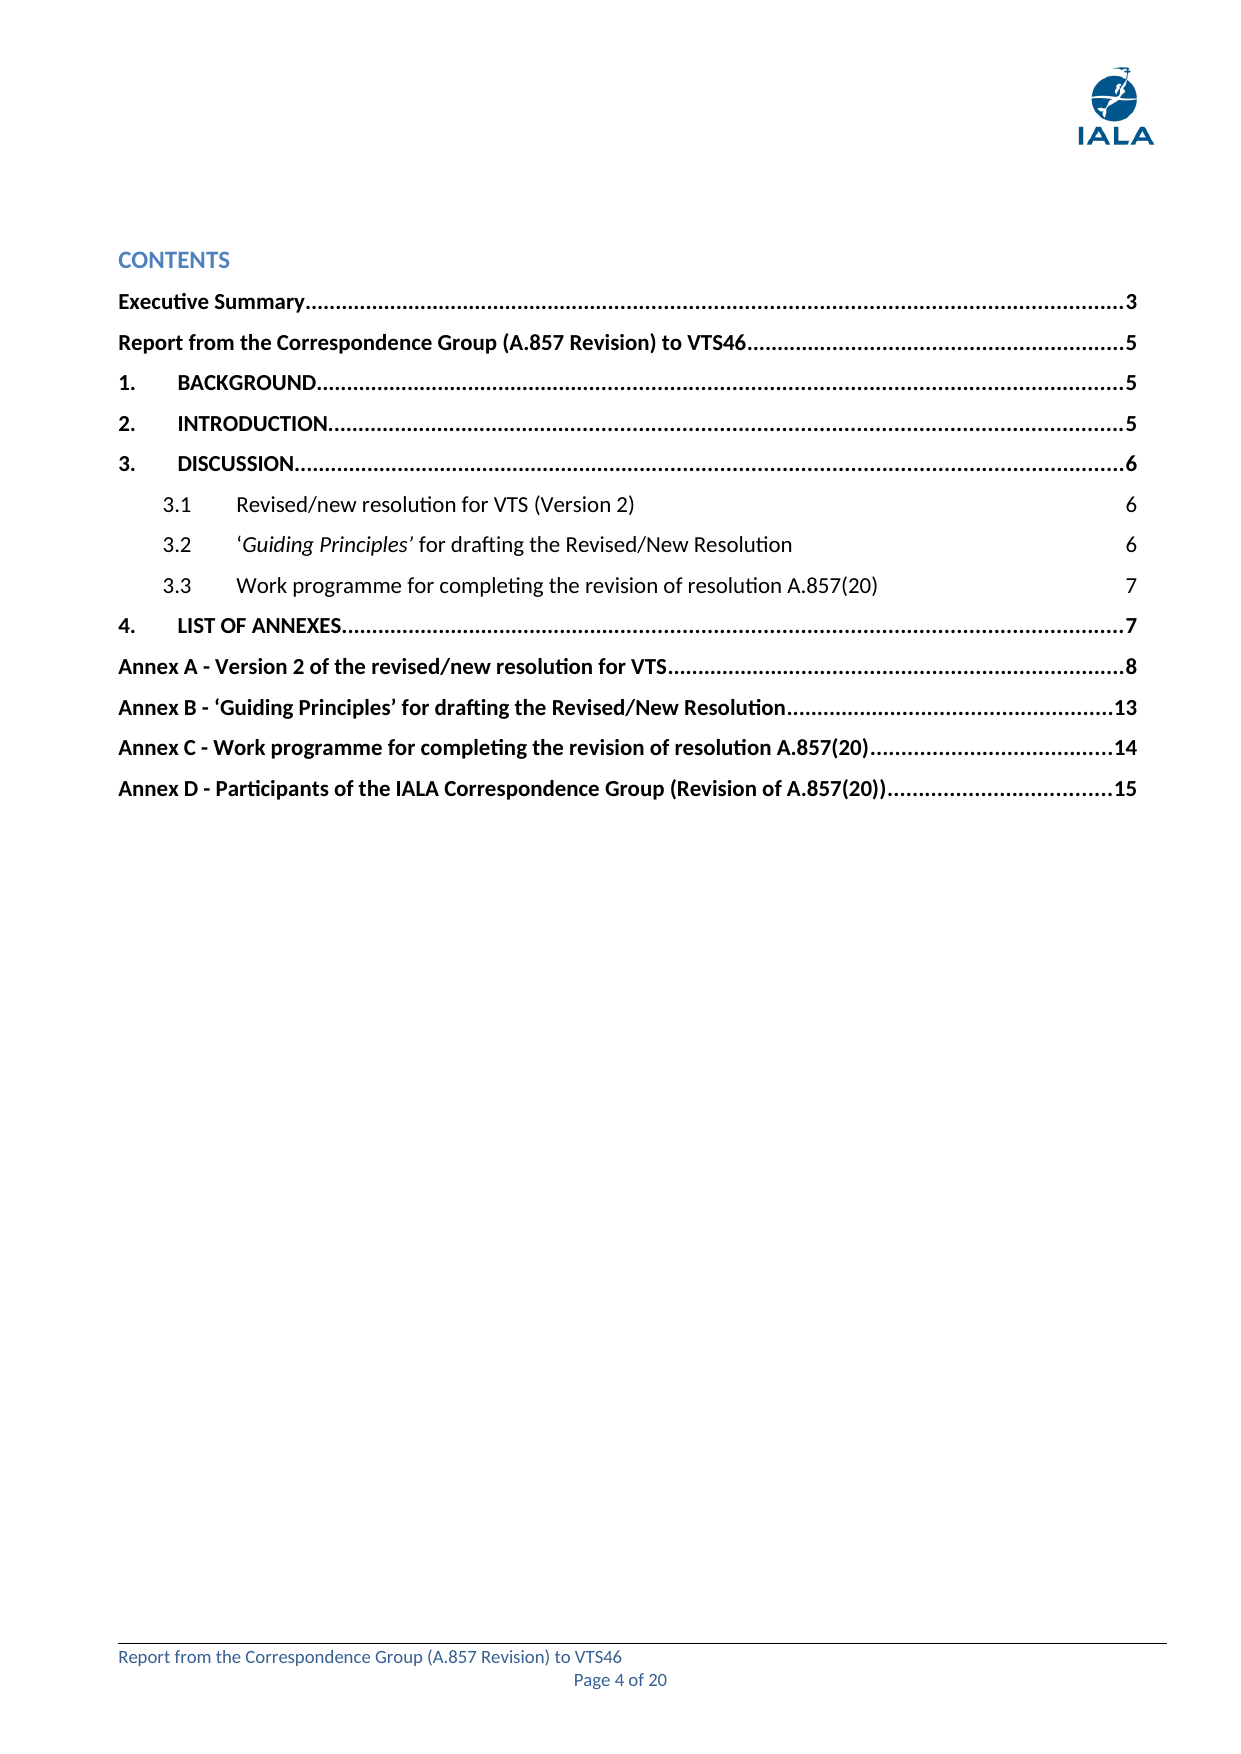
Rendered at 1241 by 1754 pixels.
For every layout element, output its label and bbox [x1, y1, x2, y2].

picture [1061, 59, 1167, 162]
